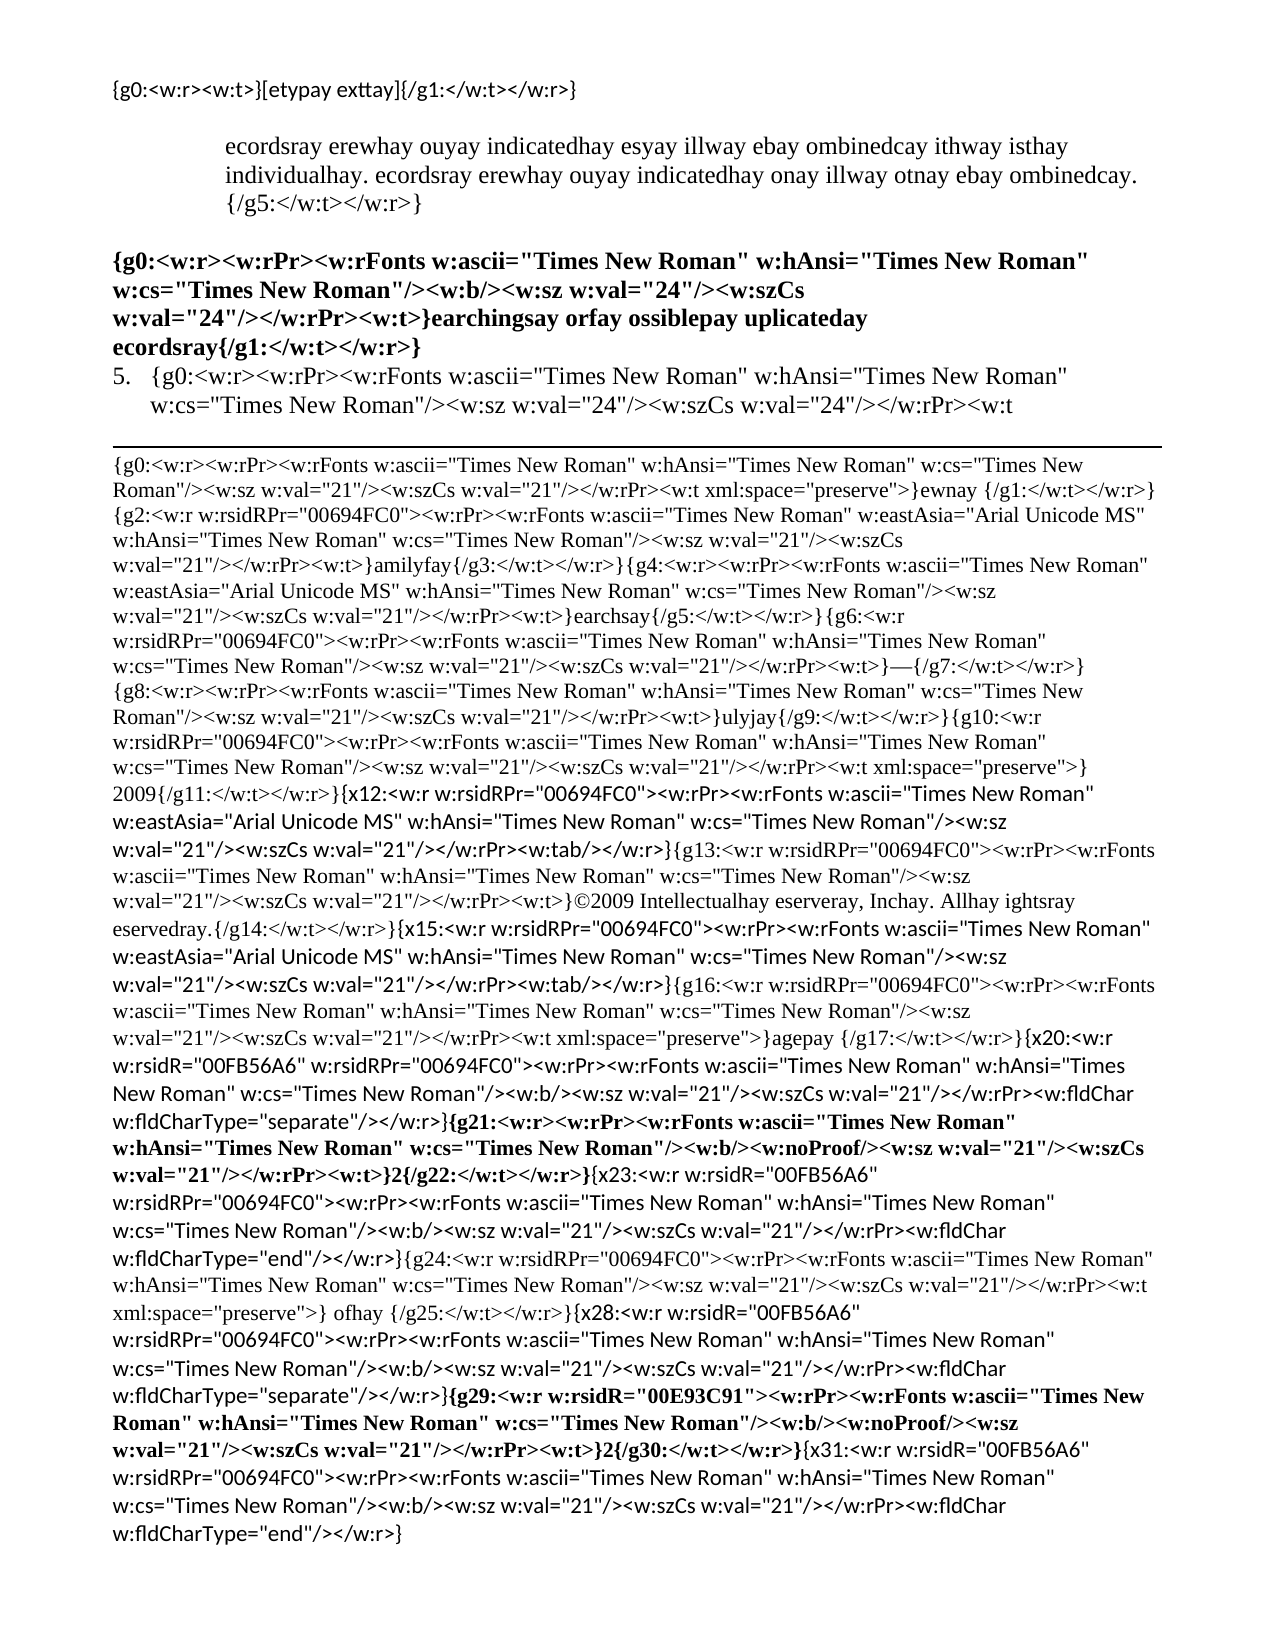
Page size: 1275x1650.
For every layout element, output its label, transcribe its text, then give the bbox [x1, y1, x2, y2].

text {g0:<w:r><w:rPr><w:rFonts w:ascii="Times New Roman" w:hAnsi="Times New Roman" w:cs="Times New Roman"/><w:b/><w:sz w:val="24"/><w:szCs w:val="24"/></w:rPr><w:t>}earchingsay orfay ossiblepay uplicateday ecordsray{/g1:</w:t></w:r>} [112, 246, 1162, 361]
list {g0:<w:r><w:rPr><w:rFonts w:ascii="Times New Roman" w:hAnsi="Times New Roman" w:cs="Times New Roman"/><w:sz w:val="24"/><w:szCs w:val="24"/></w:rPr><w:t xml:space="preserve">}otay earchsay orfay otherhay ossiblepay uplicatesday, onhay ethay ossiblepay uplicatesday abtay, athay ethay ottombay, ickclay {/g1:</w:t></w:r>}{g2:<w:r><w:rPr><w:rFonts w:ascii="Times New Roman" w:hAnsi="Times New Roman" w:cs="Times New Roman"/><w:b/><w:sz w:val="24"/><w:szCs w:val="24"/></w:rPr><w:t>}Advancedhay ossiblepay uplicatesday earchsay{/g3:</w:t></w:r>}{g4:<w:r><w:rPr><w:rFonts w:ascii="Times New Roman" w:hAnsi="Times New Roman" w:cs="Times New Roman"/><w:sz w:val="24"/><w:szCs w:val="24"/></w:rPr><w:t xml:space="preserve">}. {/g5:</w:t></w:r>} [112, 361, 1162, 418]
list {g0:<w:r><w:rPr><w:rFonts w:ascii="Times New Roman" w:hAnsi="Times New Roman" w:cs="Times New Roman"/><w:sz w:val="24"/><w:szCs w:val="24"/></w:rPr><w:t xml:space="preserve">}Onhay ethay onfirmationcay essagemay, ickclay {/g1:</w:t></w:r>}{g2:<w:r><w:rPr><w:rFonts w:ascii="Times New Roman" w:hAnsi="Times New Roman" w:cs="Times New Roman"/><w:b/><w:sz w:val="24"/><w:szCs w:val="24"/></w:rPr><w:t>}ombinecay ethay ecordsray{/g3:</w:t></w:r>}{g4:<w:r><w:rPr><w:rFonts w:ascii="Times New Roman" w:hAnsi="Times New Roman" w:cs="Times New Roman"/><w:sz w:val="24"/><w:szCs w:val="24"/></w:rPr><w:t>}. ecordsray erewhay ouyay indicatedhay esyay illway ebay ombinedcay ithway isthay individualhay. ecordsray erewhay ouyay indicatedhay onay illway otnay ebay ombinedcay.{/g5:</w:t></w:r>} [187, 131, 1162, 217]
